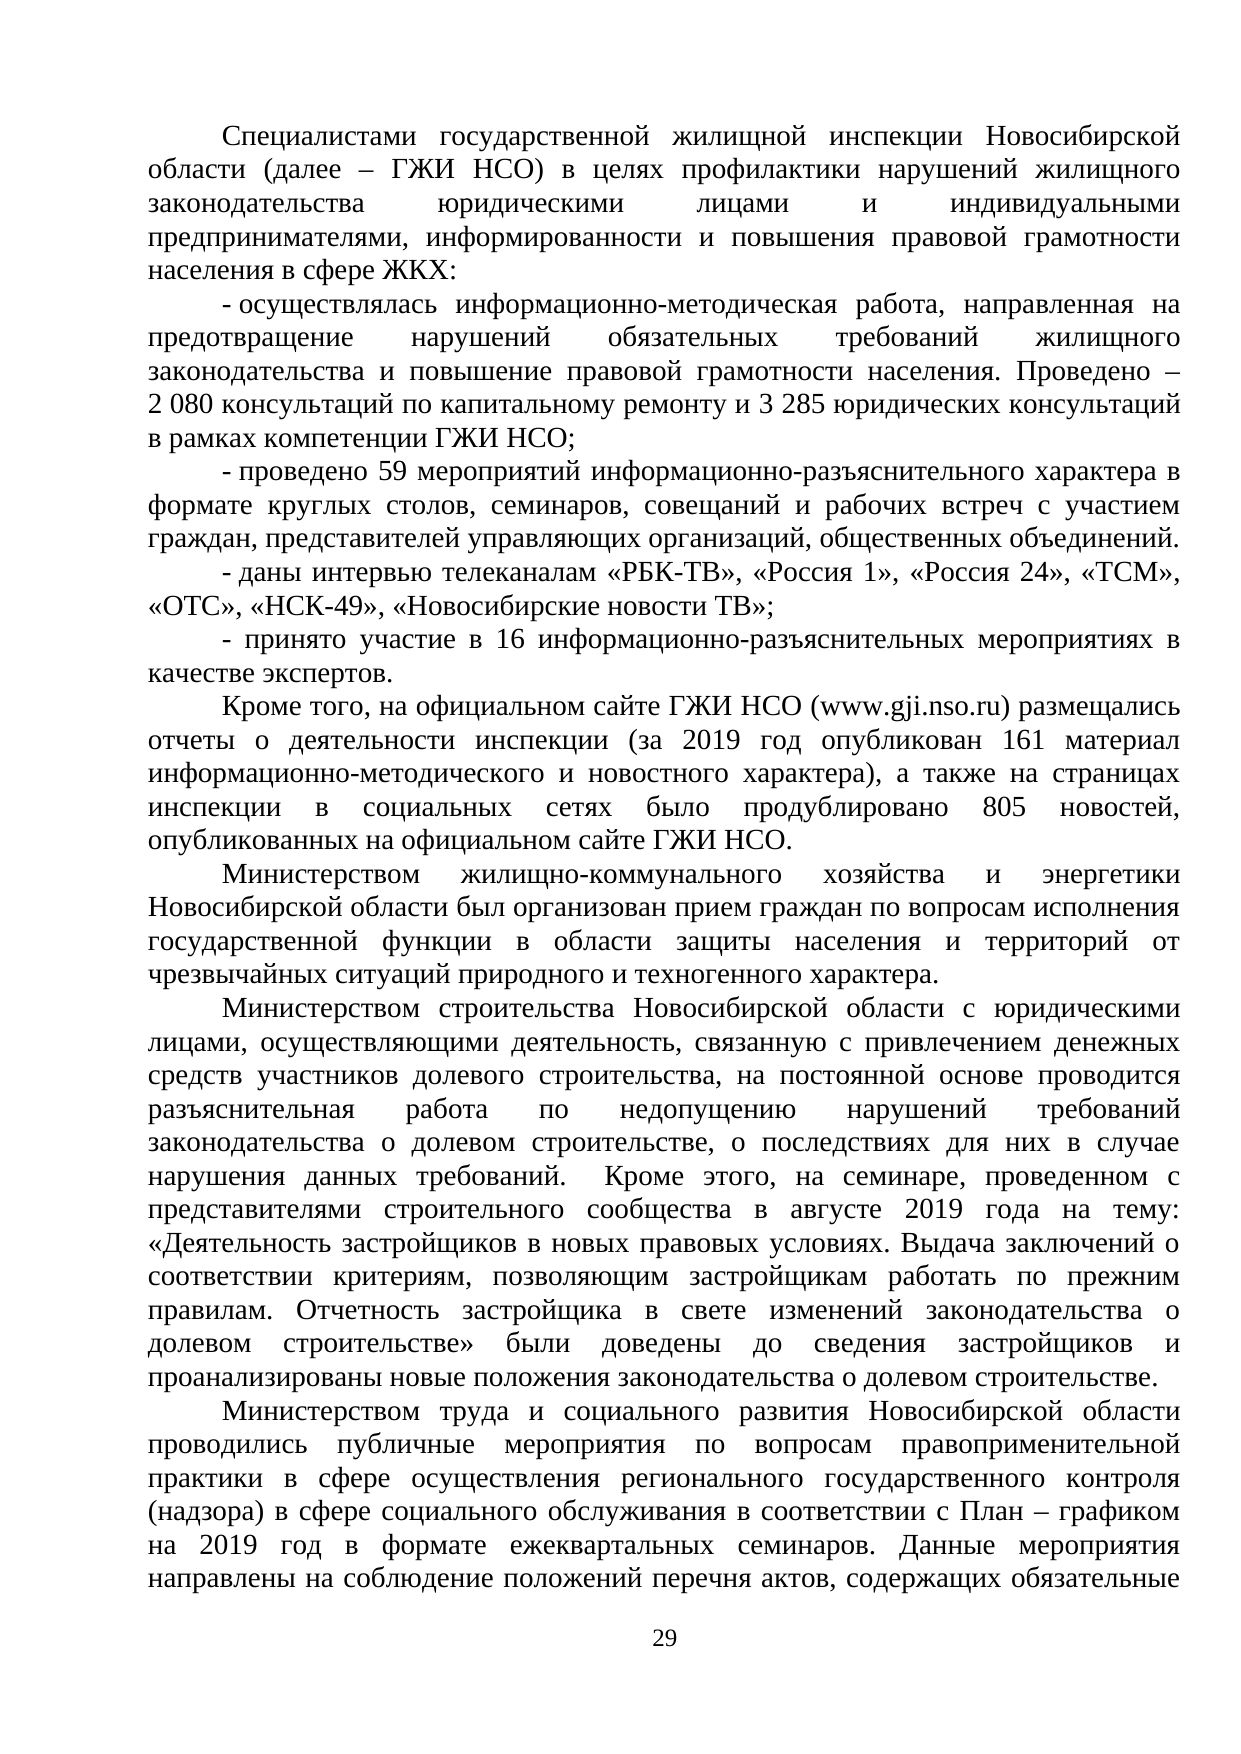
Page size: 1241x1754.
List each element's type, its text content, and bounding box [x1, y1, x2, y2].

text - принято участие в 16 информационно-разъяснительных мероприятиях в качестве экспертов. [148, 621, 1181, 688]
text - даны интервью телеканалам «РБК-ТВ», «Россия 1», «Россия 24», «ТСМ», «ОТС», «НСК-49», «Новосибирские новости ТВ»; [148, 554, 1181, 621]
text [148, 1393, 1181, 1594]
text Министерством строительства Новосибирской области с юридическими лицами, осуществляющими деятельность, связанную с привлечением денежных средств участников долевого строительства, на постоянной основе проводится разъяснительная работа по недопущению нарушений требований законодательства о долевом строительстве, о последствиях для них в случае нарушения данных требований. Кроме этого, на семинаре, проведенном с представителями строительного сообщества в августе 2019 года на тему: «Деятельность застройщиков в новых правовых условиях. Выдача заключений о соответствии критериям, позволяющим застройщикам работать по прежним правилам. Отчетность застройщика в свете изменений законодательства о долевом строительстве» были доведены до сведения застройщиков и проанализированы новые положения законодательства о долевом строительстве. [148, 990, 1181, 1393]
text - проведено 59 мероприятий информационно-разъяснительного характера в формате круглых столов, семинаров, совещаний и рабочих встреч с участием граждан, представителей управляющих организаций, общественных объединений. [148, 453, 1181, 554]
text Министерством жилищно-коммунального хозяйства и энергетики Новосибирской области был организован прием граждан по вопросам исполнения государственной функции в области защиты населения и территорий от чрезвычайных ситуаций природного и техногенного характера. [148, 856, 1181, 990]
text Специалистами государственной жилищной инспекции Новосибирской области (далее – ГЖИ НСО) в целях профилактики нарушений жилищного законодательства юридическими лицами и индивидуальными предпринимателями, информированности и повышения правовой грамотности населения в сфере ЖКХ: [148, 118, 1181, 286]
text - осуществлялась информационно-методическая работа, направленная на предотвращение нарушений обязательных требований жилищного законодательства и повышение правовой грамотности населения. Проведено – 2 080 консультаций по капитальному ремонту и 3 285 юридических консультаций в рамках компетенции ГЖИ НСО; [148, 286, 1181, 453]
text Кроме того, на официальном сайте ГЖИ НСО (www.gji.nso.ru) размещались отчеты о деятельности инспекции (за 2019 год опубликован 161 материал информационно-методического и новостного характера), а также на страницах инспекции в социальных сетях было продублировано 805 новостей, опубликованных на официальном сайте ГЖИ НСО. [148, 688, 1181, 856]
